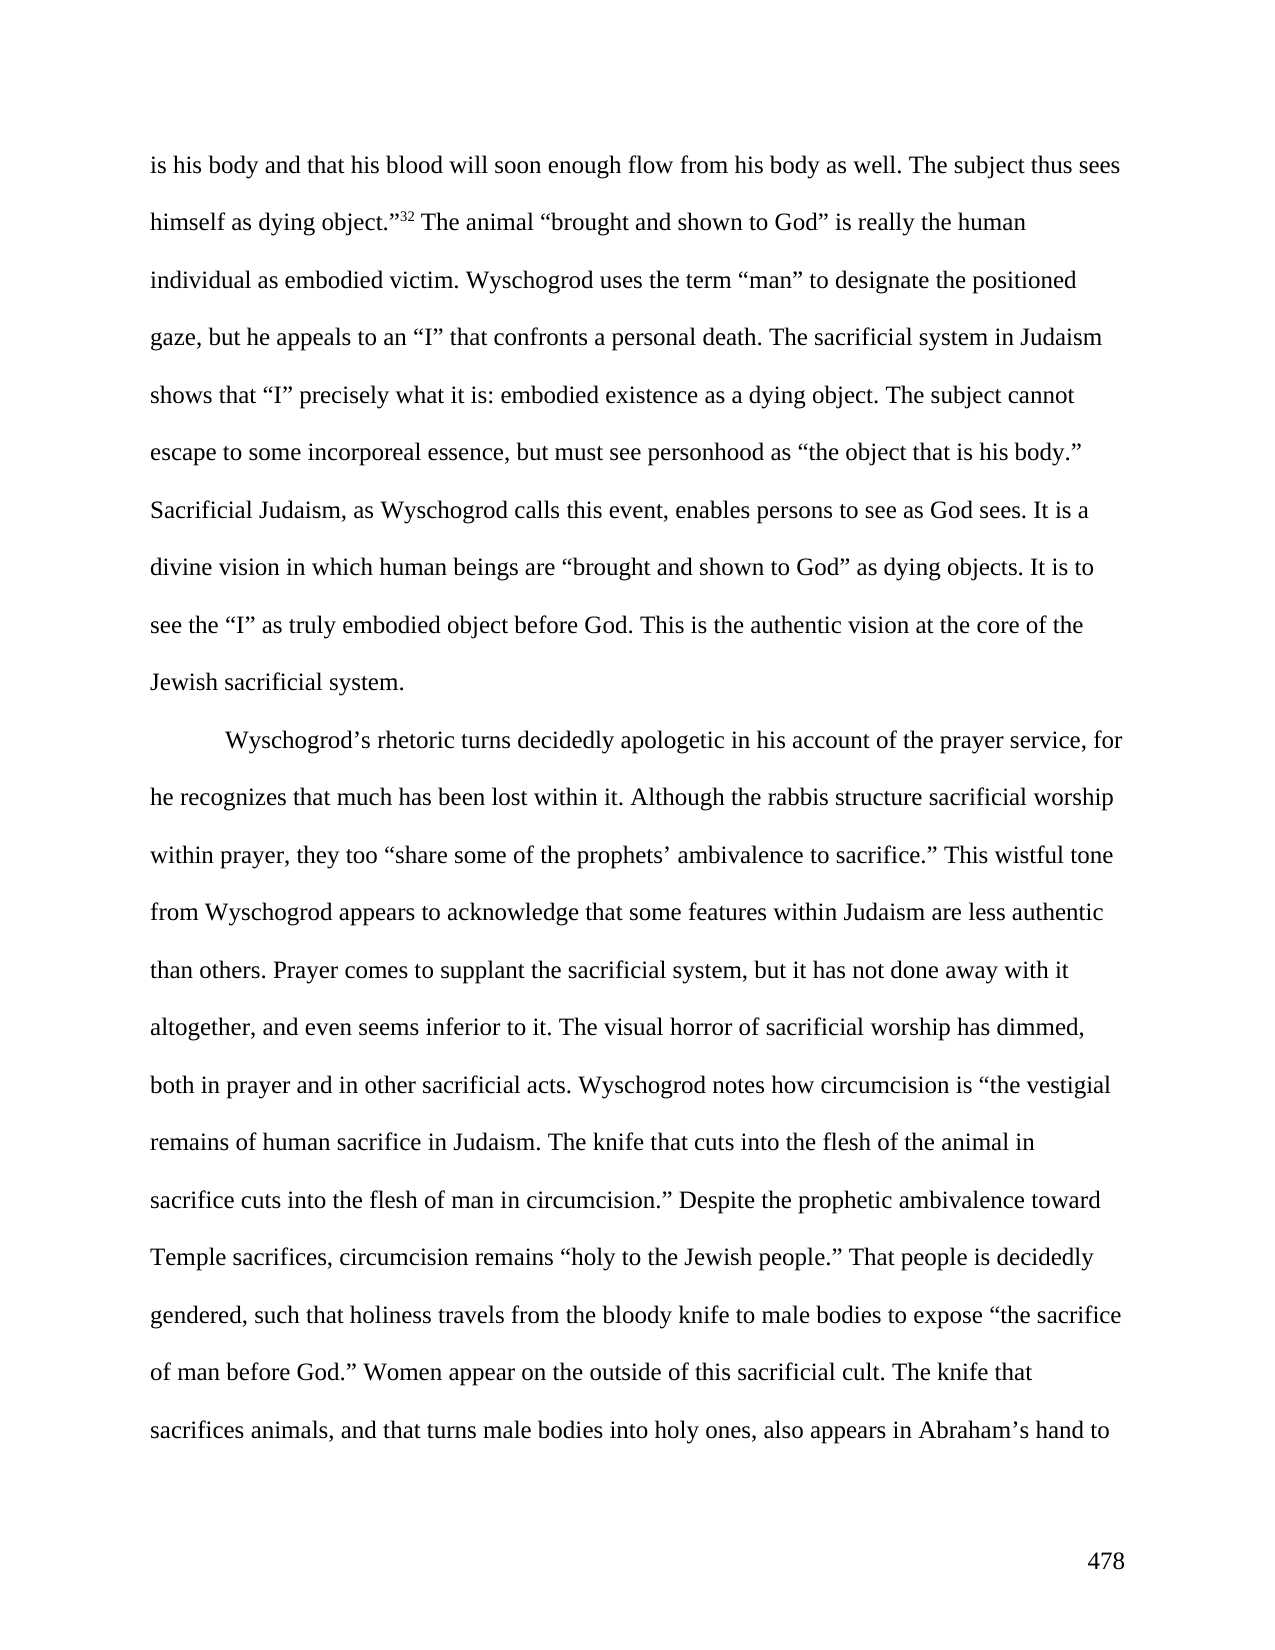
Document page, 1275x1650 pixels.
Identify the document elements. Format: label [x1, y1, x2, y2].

text [150, 725, 1125, 1444]
text [150, 150, 1125, 696]
